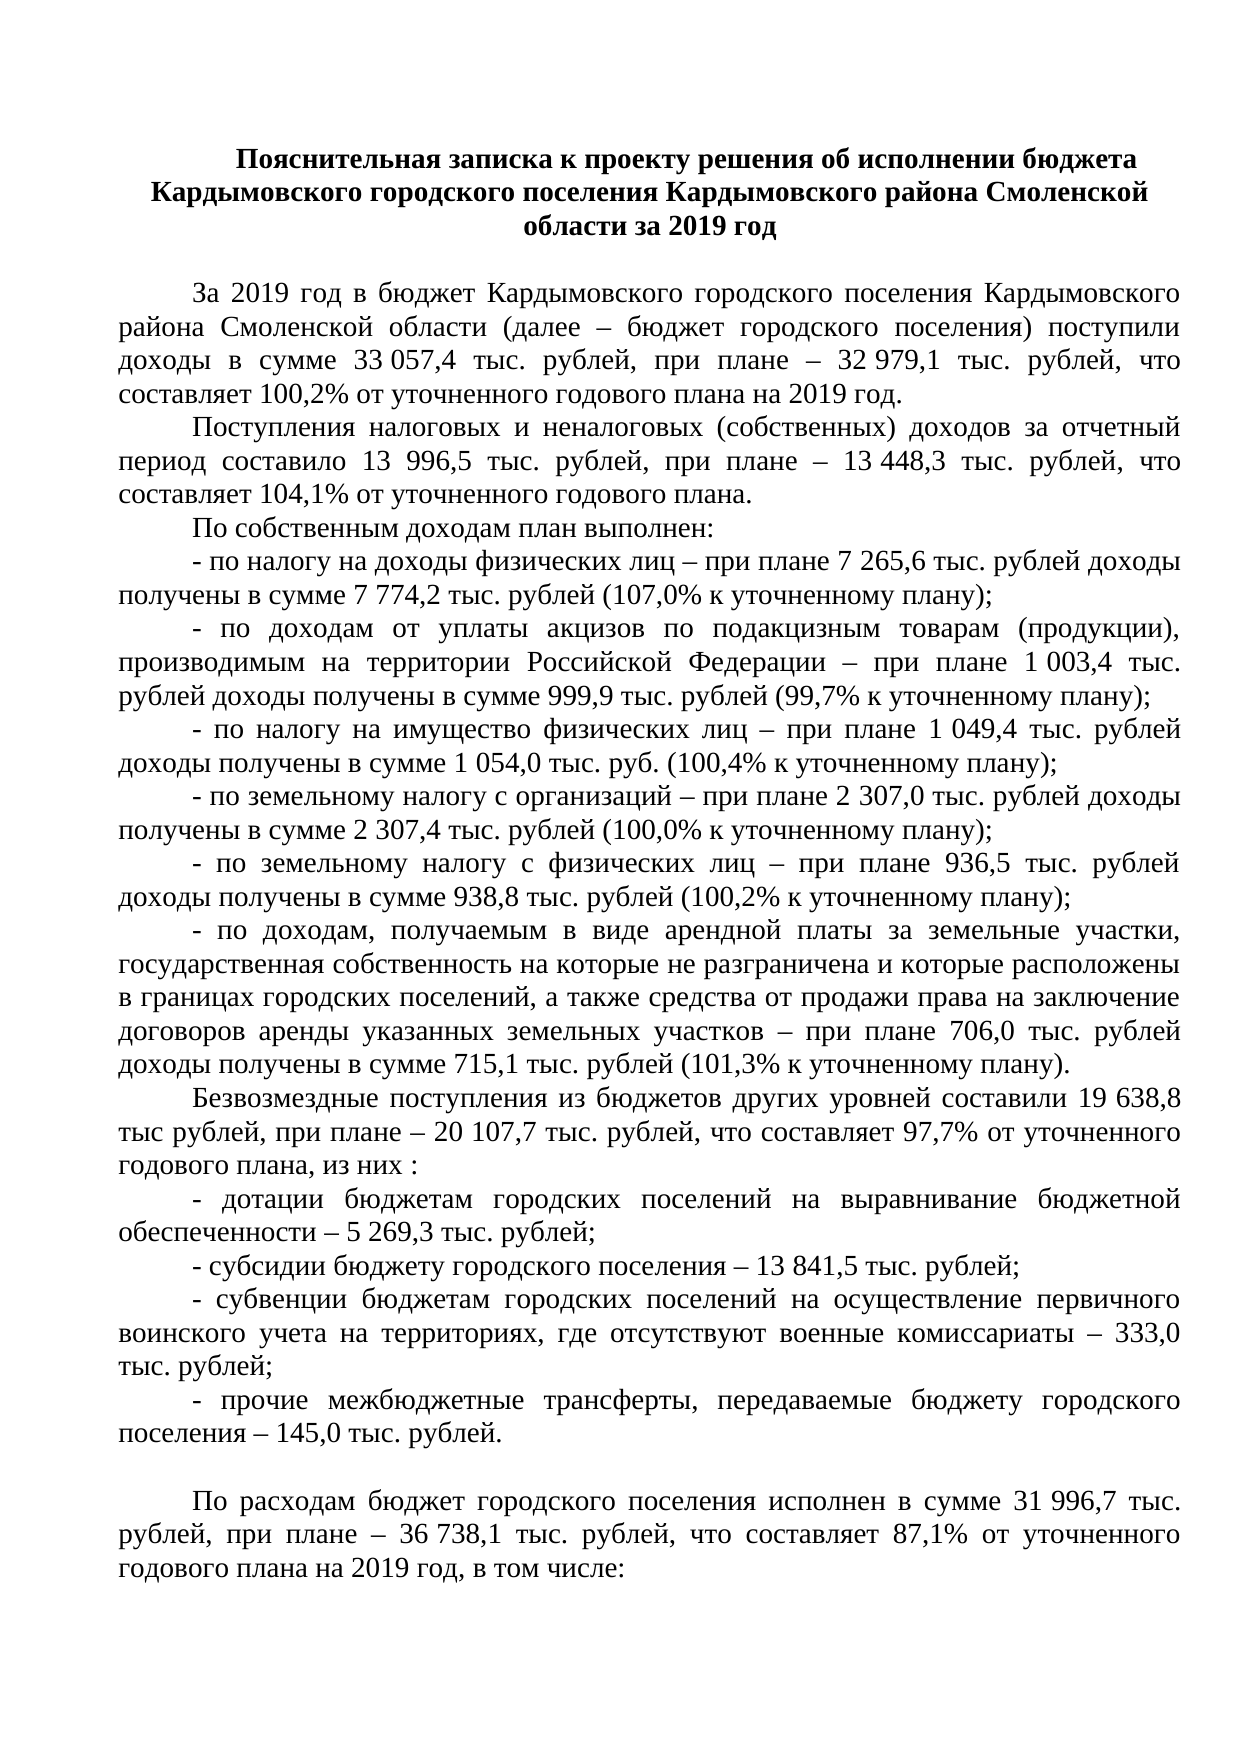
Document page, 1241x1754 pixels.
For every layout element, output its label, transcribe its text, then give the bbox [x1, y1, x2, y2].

title - по земельному налогу с физических лиц – при плане 936,5 тыс. рублей доходы получены в сумме 938,8 тыс. рублей (100,2% к уточненному плану); [118, 845, 1181, 912]
title - по земельному налогу с организаций – при плане 2 307,0 тыс. рублей доходы получены в сумме 2 307,4 тыс. рублей (100,0% к уточненному плану); [118, 778, 1181, 845]
title - по налогу на имущество физических лиц – при плане 1 049,4 тыс. рублей доходы получены в сумме 1 054,0 тыс. руб. (100,4% к уточненному плану); [118, 711, 1181, 778]
title Безвозмездные поступления из бюджетов других уровней составили 19 638,8 тыс рублей, при плане – 20 107,7 тыс. рублей, что составляет 97,7% от уточненного годового плана, из них : [118, 1080, 1181, 1181]
title Поступления налоговых и неналоговых (собственных) доходов за отчетный период составило 13 996,5 тыс. рублей, при плане – 13 448,3 тыс. рублей, что составляет 104,1% от уточненного годового плана. [118, 409, 1181, 510]
title - дотации бюджетам городских поселений на выравнивание бюджетной обеспеченности – 5 269,3 тыс. рублей; [118, 1181, 1181, 1248]
title - по доходам от уплаты акцизов по подакцизным товарам (продукции), производимым на территории Российской Федерации – при плане 1 003,4 тыс. рублей доходы получены в сумме 999,9 тыс. рублей (99,7% к уточненному плану); [118, 611, 1181, 711]
text Пояснительная записка к проекту решения об исполнении бюджета Кардымовского городского поселения Кардымовского района Смоленской области за 2019 год [118, 141, 1181, 242]
text - прочие межбюджетные трансферты, передаваемые бюджету городского поселения – 145,0 тыс. рублей. [118, 1382, 1181, 1449]
title - по доходам, получаемым в виде арендной платы за земельные участки, государственная собственность на которые не разграничена и которые расположены в границах городских поселений, а также средства от продажи права на заключение договоров аренды указанных земельных участков – при плане 706,0 тыс. рублей доходы получены в сумме 715,1 тыс. рублей (101,3% к уточненному плану). [118, 912, 1181, 1080]
text По расходам бюджет городского поселения исполнен в сумме 31 996,7 тыс. рублей, при плане – 36 738,1 тыс. рублей, что составляет 87,1% от уточненного годового плана на 2019 год, в том числе: [118, 1483, 1181, 1583]
title - по налогу на доходы физических лиц – при плане 7 265,6 тыс. рублей доходы получены в сумме 7 774,2 тыс. рублей (107,0% к уточненному плану); [118, 543, 1181, 611]
title - субсидии бюджету городского поселения – 13 841,5 тыс. рублей; [118, 1248, 1181, 1281]
text За 2019 год в бюджет Кардымовского городского поселения Кардымовского района Смоленской области (далее – бюджет городского поселения) поступили доходы в сумме 33 057,4 тыс. рублей, при плане – 32 979,1 тыс. рублей, что составляет 100,2% от уточненного годового плана на 2019 год. [118, 275, 1181, 409]
text - субвенции бюджетам городских поселений на осуществление первичного воинского учета на территориях, где отсутствуют военные комиссариаты – 333,0 тыс. рублей; [118, 1281, 1181, 1382]
title По собственным доходам план выполнен: [118, 510, 1181, 543]
